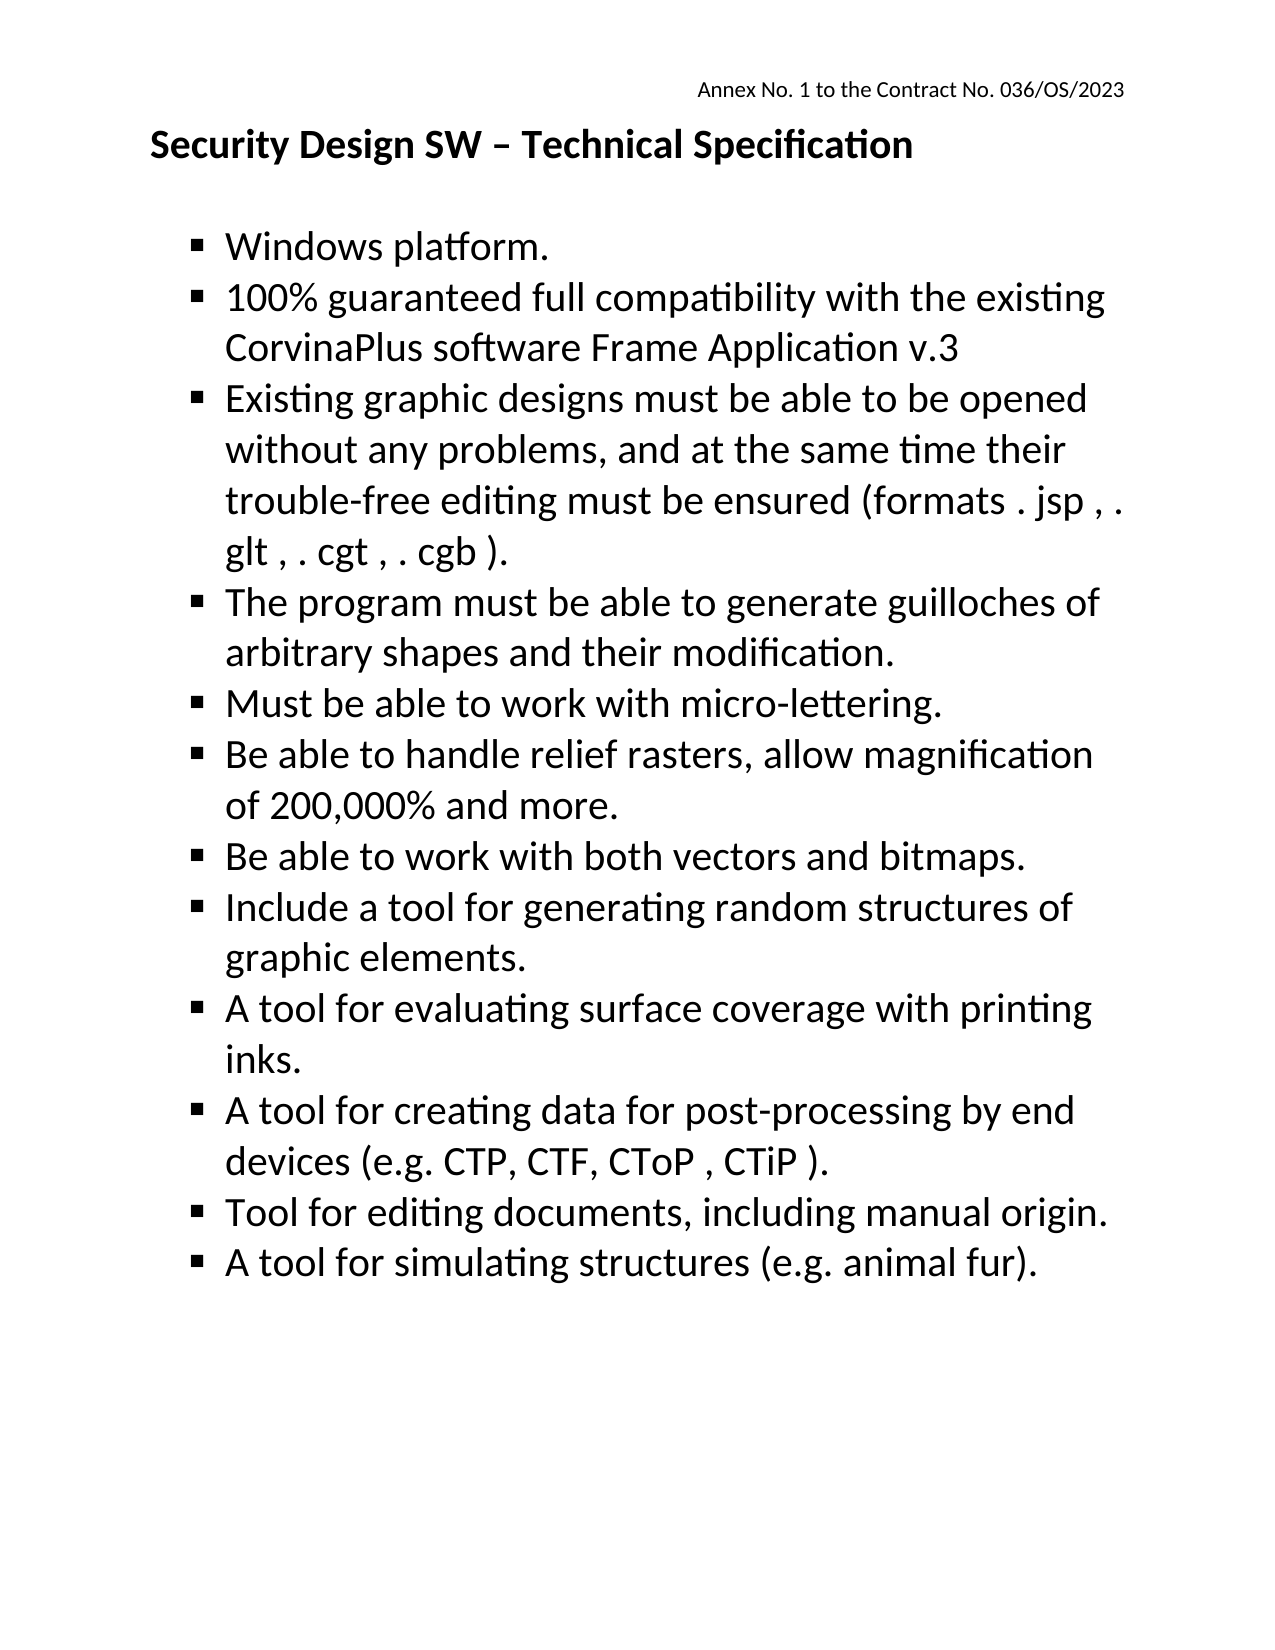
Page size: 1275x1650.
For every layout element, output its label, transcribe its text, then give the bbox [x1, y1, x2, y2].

list A tool for simulating structures (e.g. animal fur). [187, 1236, 1125, 1287]
list Be able to work with both vectors and bitmaps. [187, 830, 1125, 881]
list Tool for editing documents, including manual origin. [187, 1186, 1125, 1236]
list Be able to handle relief rasters, allow magnification of 200,000% and more. [187, 728, 1125, 830]
text Security Design SW – Technical Specification [150, 118, 1125, 169]
list A tool for evaluating surface coverage with printing inks. [187, 982, 1125, 1084]
list Existing graphic designs must be able to be opened without any problems, and at the same time their trouble-free editing must be ensured (formats . jsp , . glt , . cgt , . cgb ). [187, 372, 1125, 576]
list The program must be able to generate guilloches of arbitrary shapes and their modification. [187, 576, 1125, 677]
list Windows platform. [187, 220, 1125, 271]
list Must be able to work with micro-lettering. [187, 677, 1125, 728]
list A tool for creating data for post-processing by end devices (e.g. CTP, CTF, CToP , CTiP ). [187, 1084, 1125, 1186]
list Include a tool for generating random structures of graphic elements. [187, 881, 1125, 982]
list 100% guaranteed full compatibility with the existing CorvinaPlus software Frame Application v.3 [187, 271, 1125, 372]
